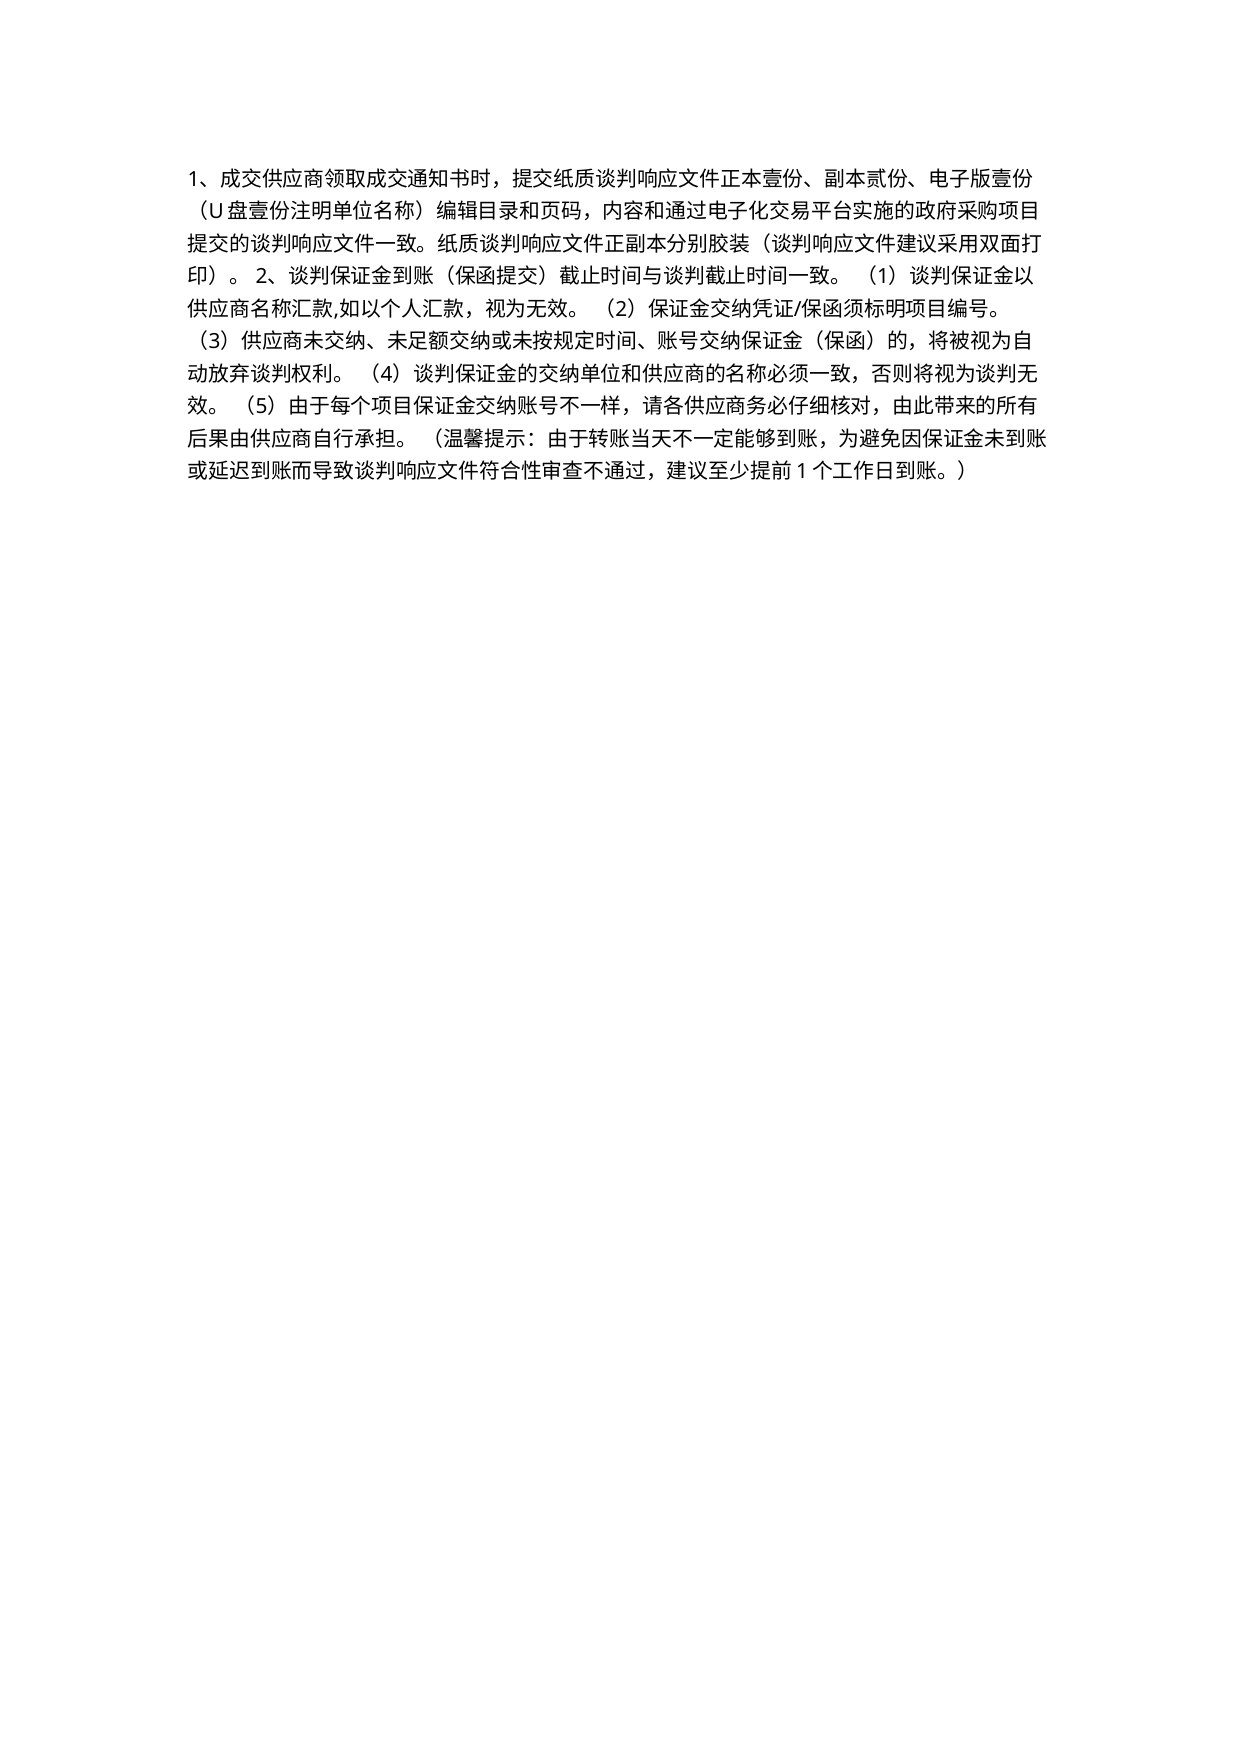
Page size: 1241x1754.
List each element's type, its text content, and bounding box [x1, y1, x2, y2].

text 1、成交供应商领取成交通知书时，提交纸质谈判响应文件正本壹份、副本贰份、电子版壹份（U盘壹份注明单位名称）编辑目录和页码，内容和通过电子化交易平台实施的政府采购项目提交的谈判响应文件一致。纸质谈判响应文件正副本分别胶装（谈判响应文件建议采用双面打印）。 2、谈判保证金到账（保函提交）截止时间与谈判截止时间一致。 （1）谈判保证金以供应商名称汇款,如以个人汇款，视为无效。 （2）保证金交纳凭证/保函须标明项目编号。 （3）供应商未交纳、未足额交纳或未按规定时间、账号交纳保证金（保函）的，将被视为自动放弃谈判权利。 （4）谈判保证金的交纳单位和供应商的名称必须一致，否则将视为谈判无效。 （5）由于每个项目保证金交纳账号不一样，请各供应商务必仔细核对，由此带来的所有后果由供应商自行承担。 （温馨提示：由于转账当天不一定能够到账，为避免因保证金未到账或延迟到账而导致谈判响应文件符合性审查不通过，建议至少提前1个工作日到账。） [187, 162, 1053, 487]
